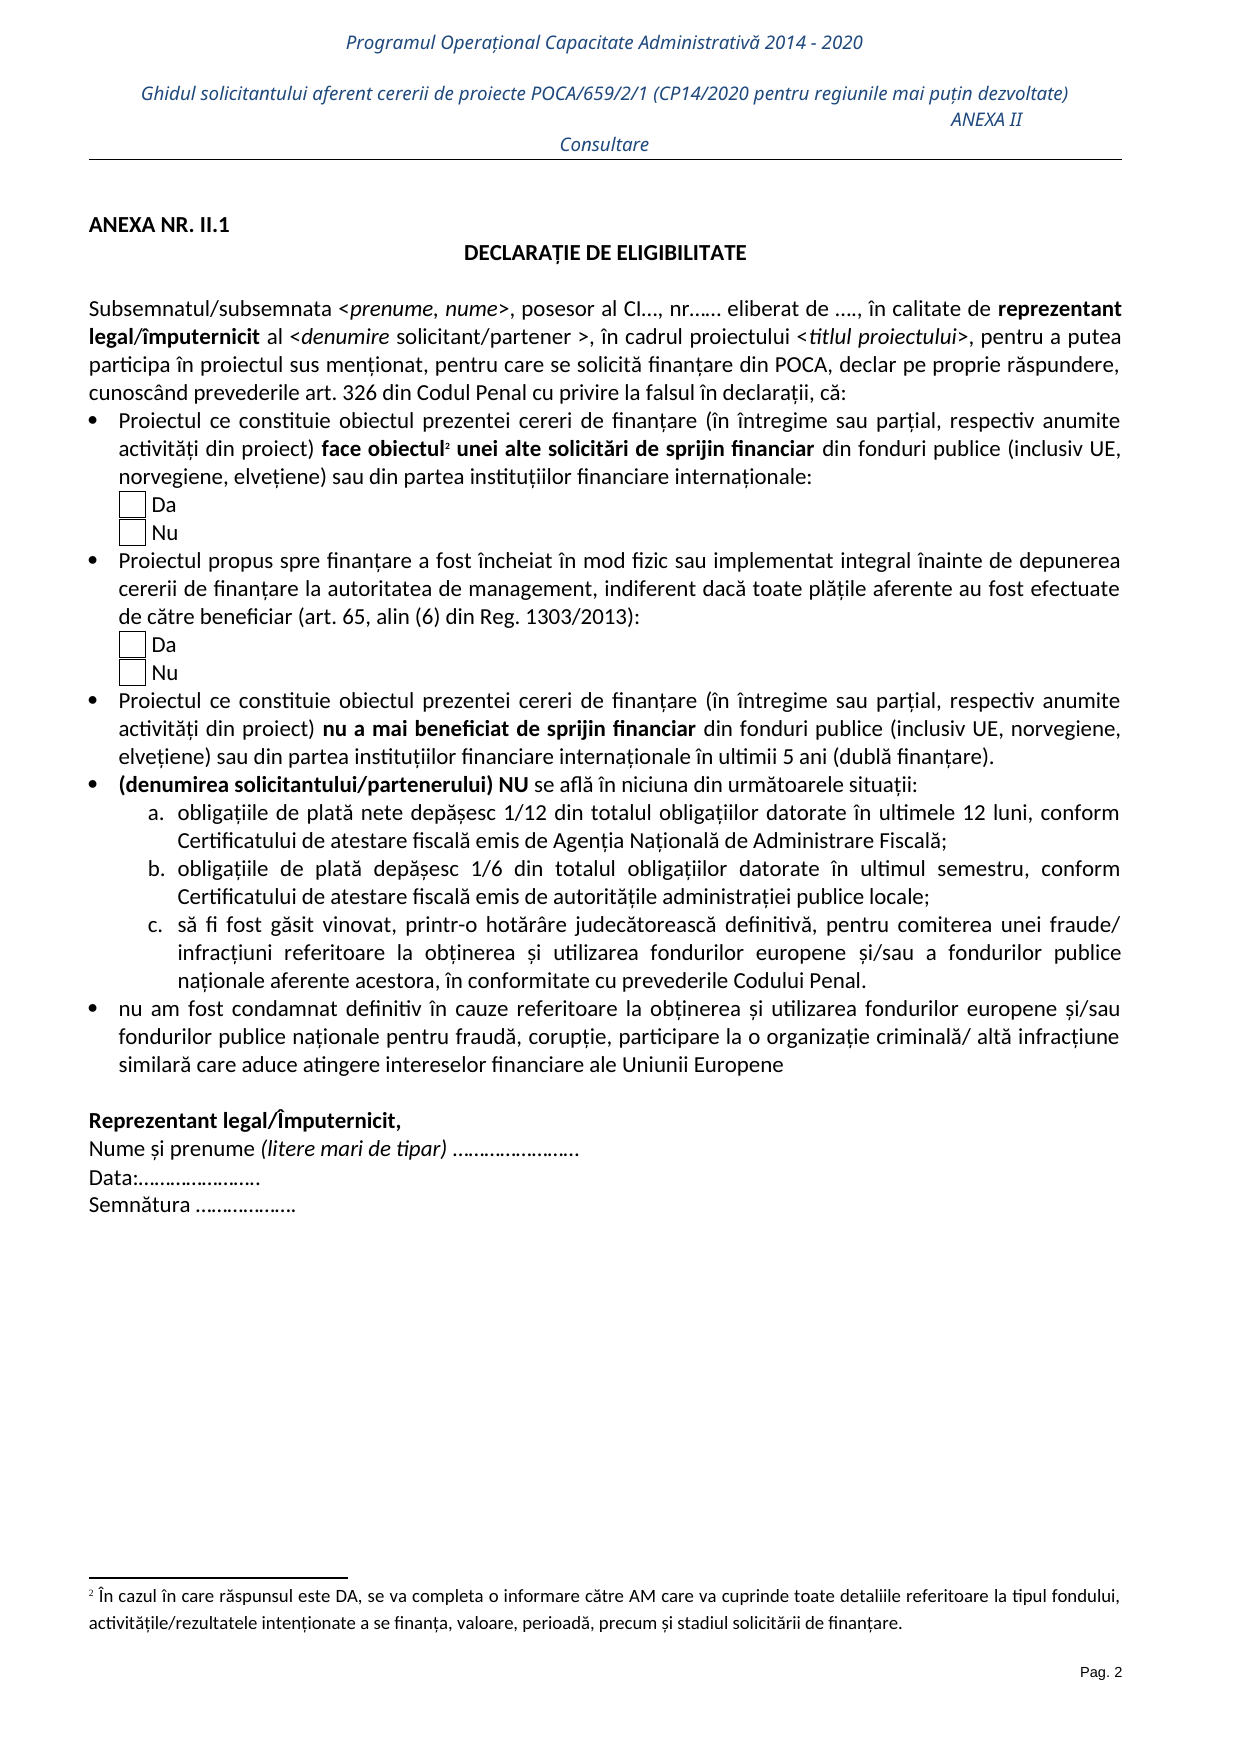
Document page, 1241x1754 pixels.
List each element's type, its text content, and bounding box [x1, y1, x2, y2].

list (denumirea solicitantului/partenerului) NU se află în niciuna din următoarele situații: [89, 770, 1122, 798]
text Nume și prenume (litere mari de tipar) …………………… [89, 1134, 1122, 1163]
list Proiectul ce constituie obiectul prezentei cereri de finanțare (în întregime sau parțial, respectiv anumite activități din proiect) face obiectul unei alte solicitări de sprijin financiar din fonduri publice (inclusiv UE, norvegiene, elvețiene) sau din partea instituțiilor financiare internaționale: [89, 406, 1122, 490]
list Proiectul propus spre finanțare a fost încheiat în mod fizic sau implementat integral înainte de depunerea cererii de finanțare la autoritatea de management, indiferent dacă toate plățile aferente au fost efectuate de către beneficiar (art. 65, alin (6) din Reg. 1303/2013): [89, 546, 1122, 630]
text Da [118, 490, 1122, 518]
text Da [89, 630, 1122, 658]
text Nu [89, 518, 1122, 546]
list nu am fost condamnat definitiv în cauze referitoare la obținerea și utilizarea fondurilor europene și/sau fondurilor publice naționale pentru fraudă, corupție, participare la o organizație criminală/ altă infracțiune similară care aduce atingere intereselor financiare ale Uniunii Europene [89, 994, 1122, 1078]
text Data:………………….. [89, 1163, 1122, 1191]
text Reprezentant legal/Împuternicit, [89, 1107, 1122, 1134]
text Subsemnatul/subsemnata <prenume, nume>, posesor al CI…, nr…… eliberat de …., în calitate de reprezentant legal/împuternicit al <denumire solicitant/partener >, în cadrul proiectului <titlul proiectului>, pentru a putea participa în proiectul sus menționat, pentru care se solicită finanțare din POCA, declar pe proprie răspundere, cunoscând prevederile art. 326 din Codul Penal cu privire la falsul în declarații, că: [89, 294, 1122, 406]
list Proiectul ce constituie obiectul prezentei cereri de finanțare (în întregime sau parțial, respectiv anumite activități din proiect) nu a mai beneficiat de sprijin financiar din fonduri publice (inclusiv UE, norvegiene, elvețiene) sau din partea instituțiilor financiare internaționale în ultimii 5 ani (dublă finanțare). [89, 686, 1122, 770]
list obligațiile de plată depășesc 1/6 din totalul obligațiilor datorate în ultimul semestru, conform Certificatului de atestare fiscală emis de autoritățile administrației publice locale; [148, 854, 1122, 910]
list obligațiile de plată nete depășesc 1/12 din totalul obligațiilor datorate în ultimele 12 luni, conform Certificatului de atestare fiscală emis de Agenția Națională de Administrare Fiscală; [148, 798, 1122, 854]
list să fi fost găsit vinovat, printr-o hotărâre judecătorească definitivă, pentru comiterea unei fraude/ infracțiuni referitoare la obținerea și utilizarea fondurilor europene şi/sau a fondurilor publice naționale aferente acestora, în conformitate cu prevederile Codului Penal. [148, 910, 1122, 994]
text Semnătura ………………. [89, 1191, 1122, 1219]
text ANEXA NR. II.1 [89, 210, 1122, 238]
text DECLARAȚIE DE ELIGIBILITATE [89, 238, 1122, 266]
text Nu [118, 658, 1122, 686]
